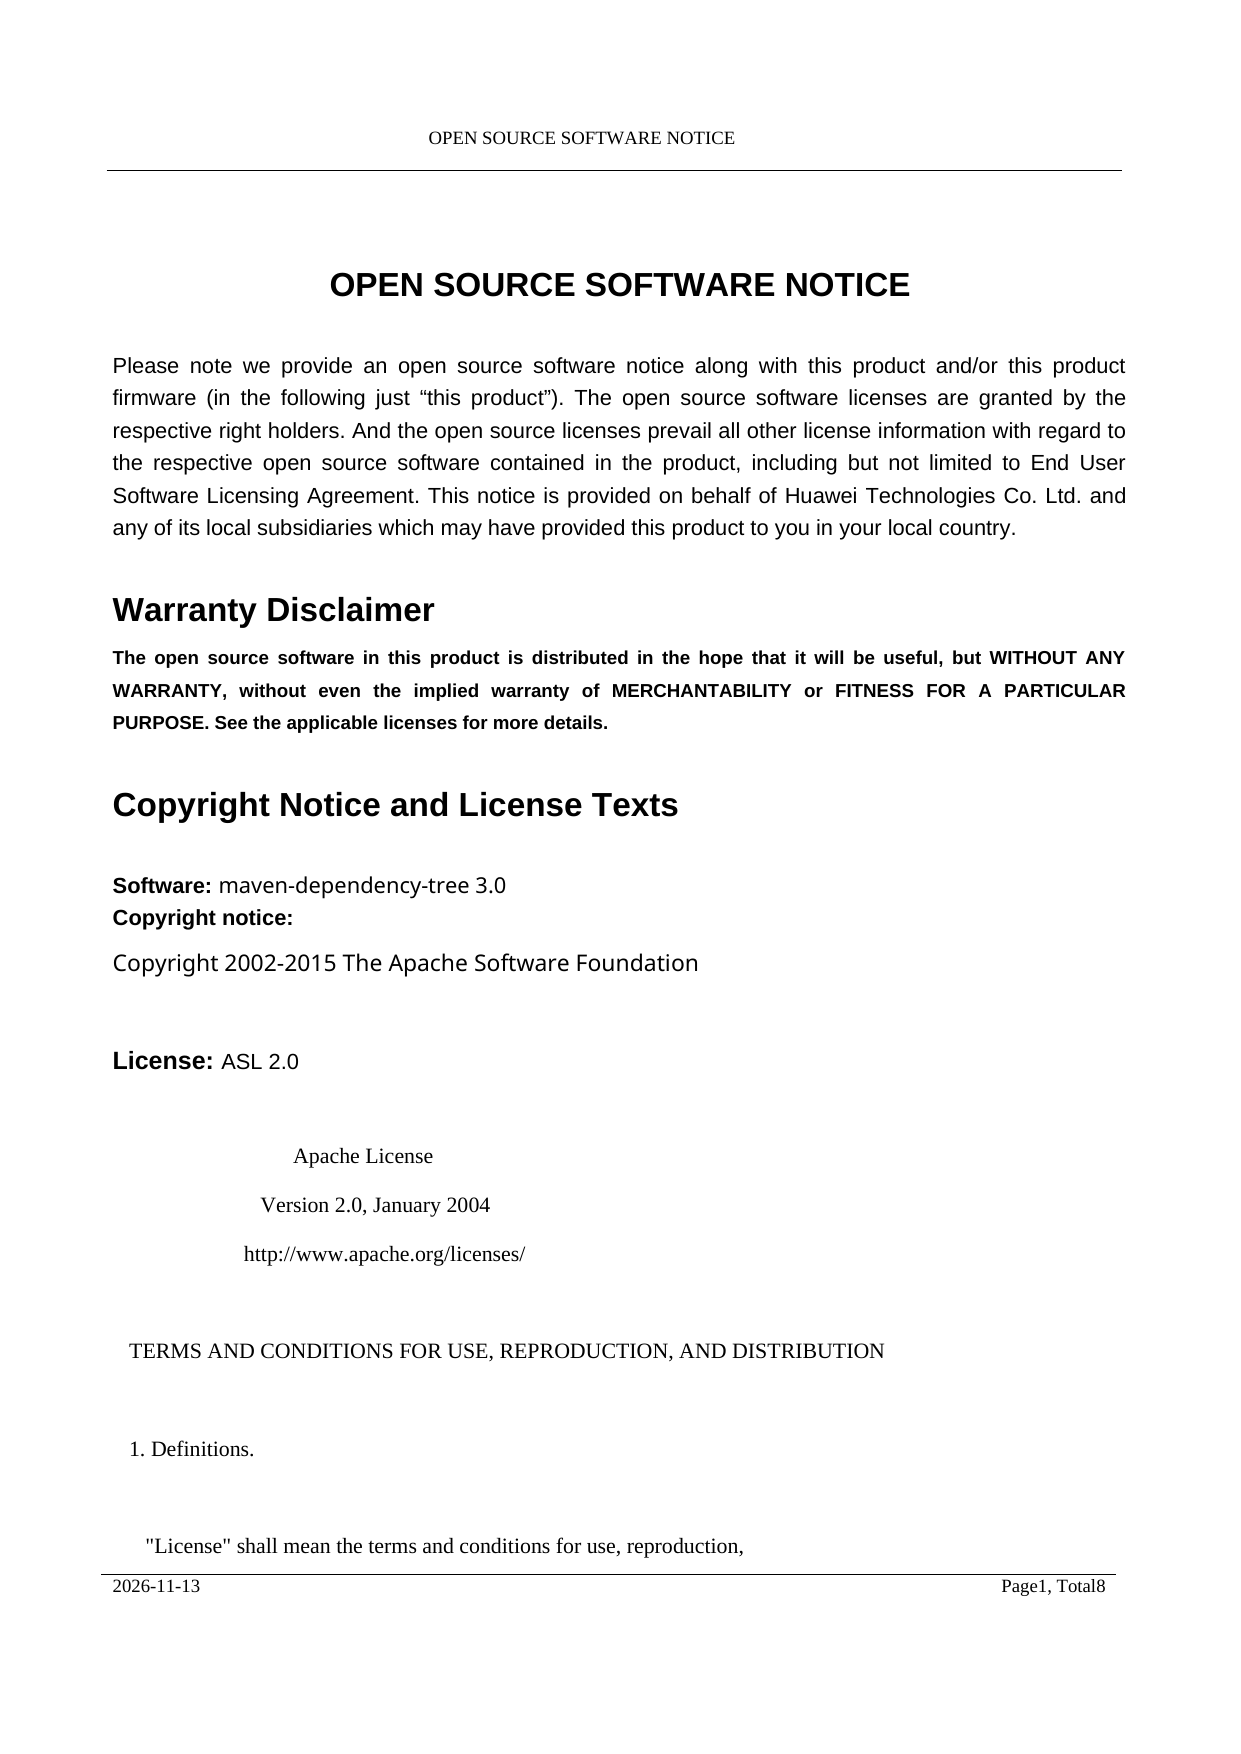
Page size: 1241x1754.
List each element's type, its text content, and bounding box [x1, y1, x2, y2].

text License: ASL 2.0 [112, 1044, 1128, 1077]
text Copyright Notice and License Texts [112, 771, 1128, 836]
text Copyright notice: [112, 901, 1128, 934]
text The open source software in this product is distributed in the hope that it will be useful, but WITHOUT ANY WARRANTY, without even the implied warranty of MERCHANTABILITY or FITNESS FOR A PARTICULAR PURPOSE. See the applicable licenses for more details. [112, 641, 1128, 739]
text Copyright 2002-2015 The Apache Software Foundation [112, 947, 1128, 1028]
text Warranty Disclaimer [112, 576, 1128, 641]
text OPEN SOURCE SOFTWARE NOTICE [112, 251, 1128, 316]
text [112, 1091, 1128, 1562]
text Software: maven-dependency-tree 3.0 [112, 869, 1128, 901]
text Please note we provide an open source software notice along with this product and/or this product firmware (in the following just “this product”). The open source software licenses are granted by the respective right holders. And the open source licenses prevail all other license information with regard to the respective open source software contained in the product, including but not limited to End User Software Licensing Agreement. This notice is provided on behalf of Huawei Technologies Co. Ltd. and any of its local subsidiaries which may have provided this product to you in your local country. [112, 349, 1128, 544]
